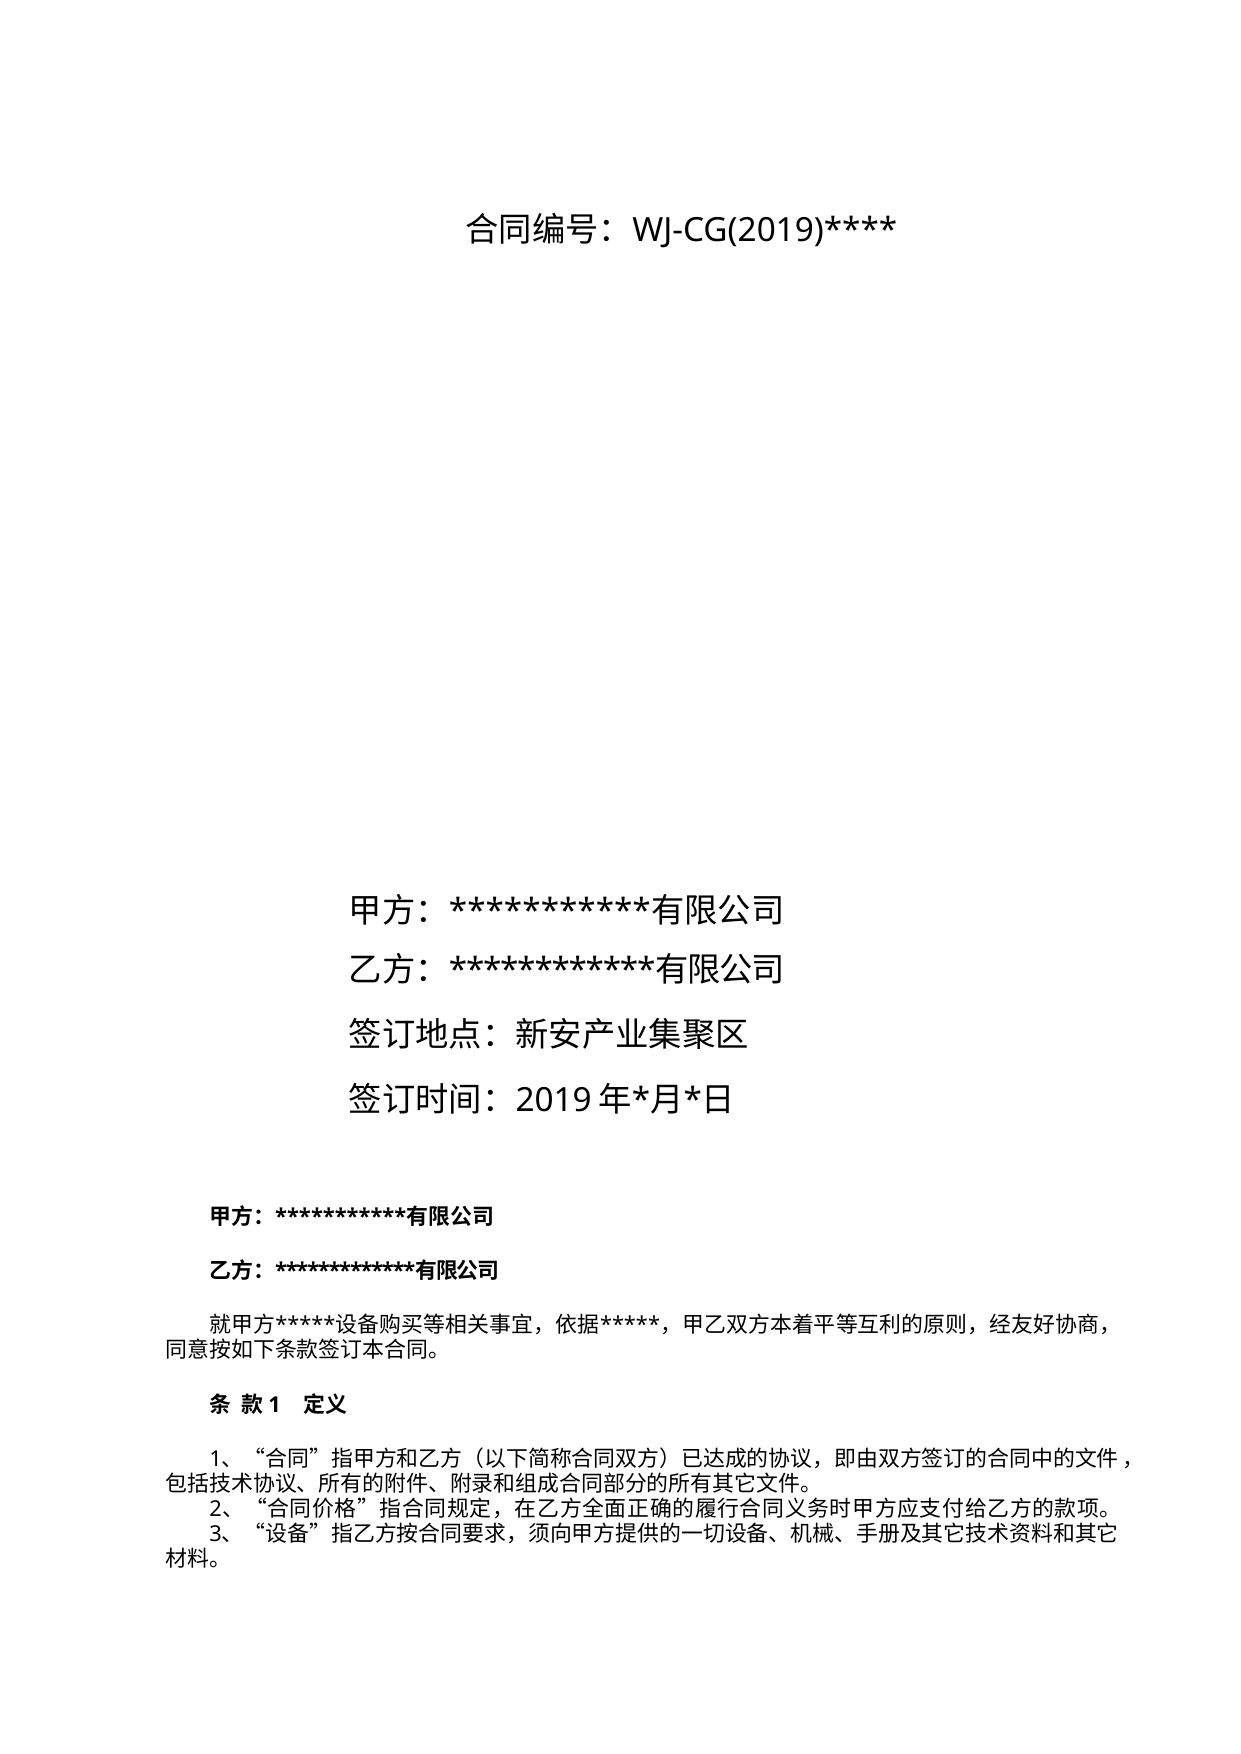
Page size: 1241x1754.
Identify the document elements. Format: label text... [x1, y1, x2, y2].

text 合同编号：WJ-CG(2019)**** [165, 194, 1122, 259]
text 甲方：***********有限公司 [165, 876, 1122, 934]
text 条 款 1 定义 [165, 1392, 1122, 1417]
text 乙方：************有限公司 [165, 934, 1122, 999]
text 就甲方*****设备购买等相关事宜，依据*****，甲乙双方本着平等互利的原则，经友好协商，同意按如下条款签订本合同。 [165, 1313, 1122, 1363]
text 甲方：***********有限公司 [165, 1204, 1122, 1229]
text 签订时间：2019年*月*日 [165, 1064, 1122, 1129]
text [165, 1446, 1122, 1571]
text 签订地点：新安产业集聚区 [165, 999, 1122, 1064]
text 乙方：*************有限公司 [165, 1259, 1122, 1284]
